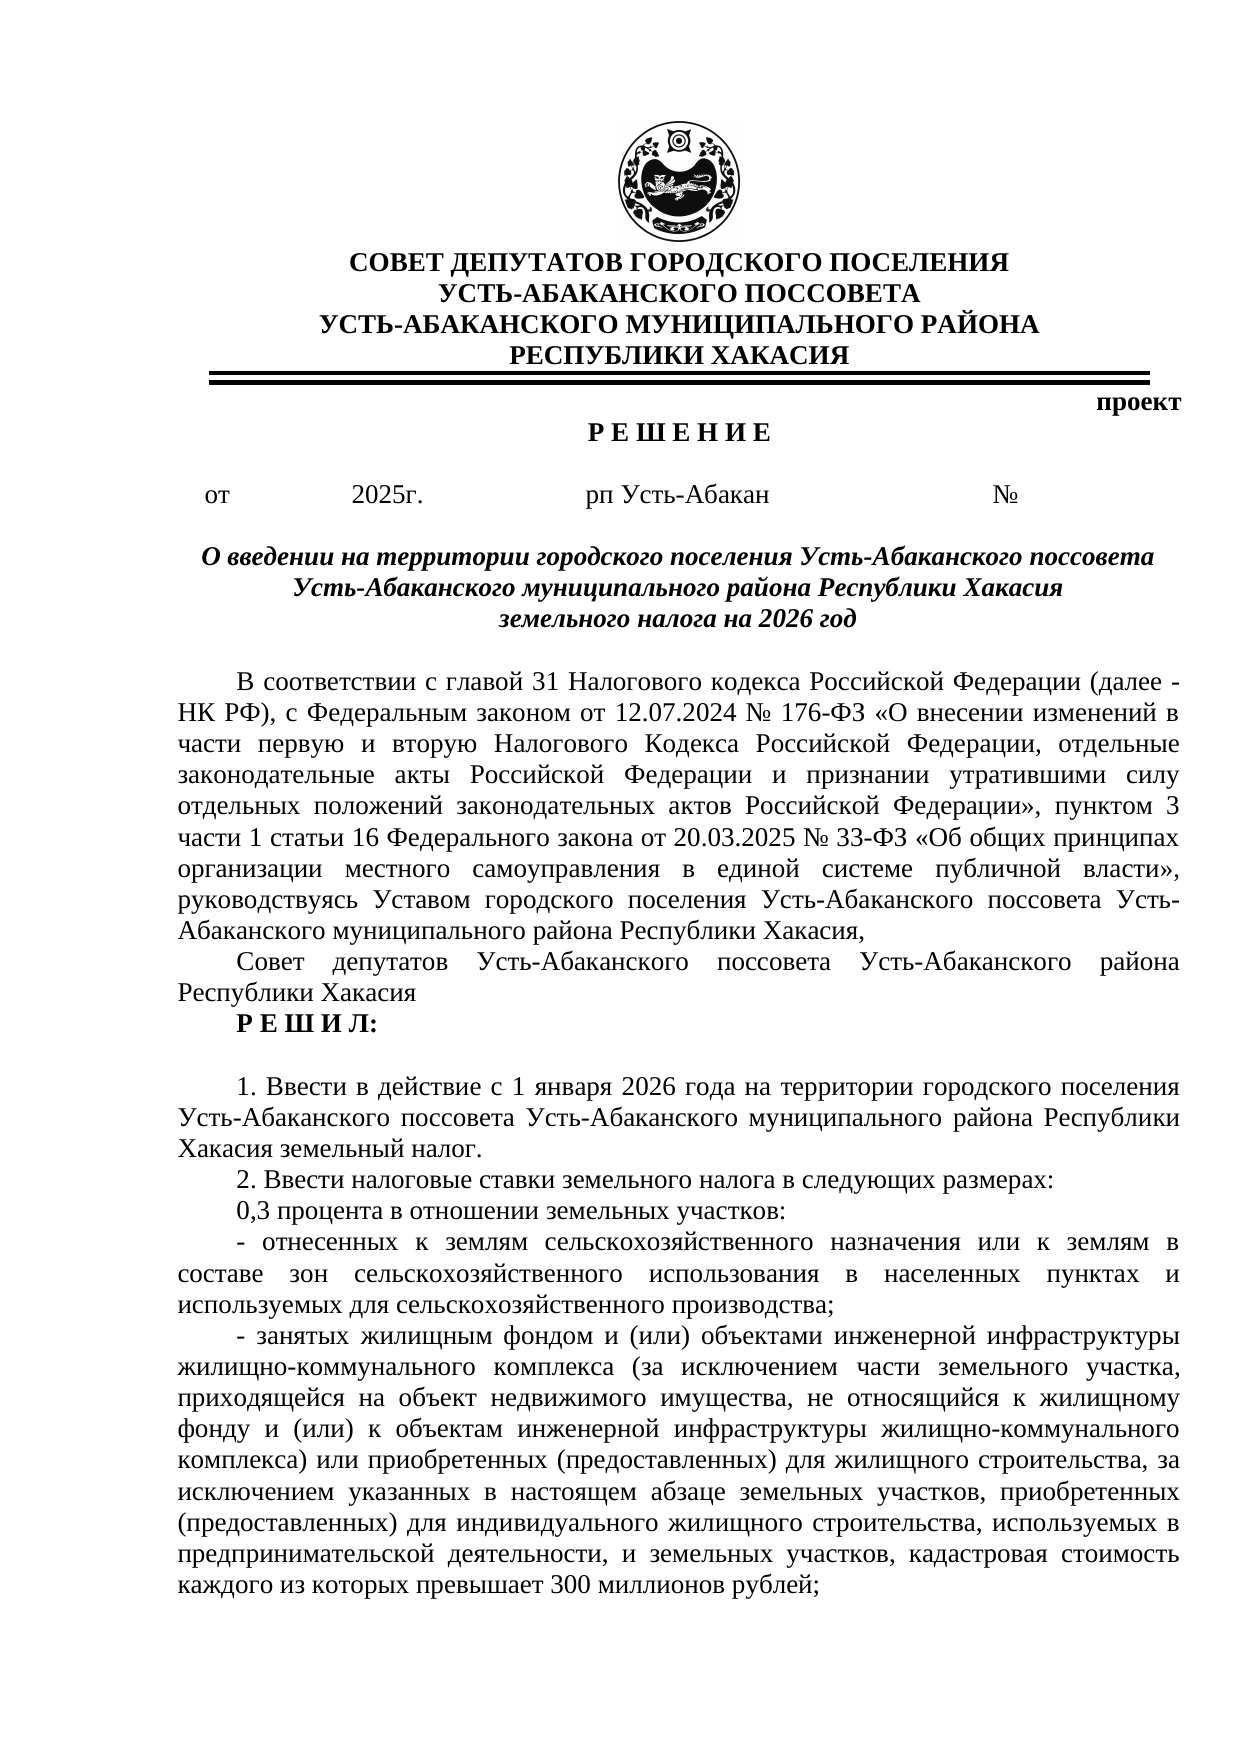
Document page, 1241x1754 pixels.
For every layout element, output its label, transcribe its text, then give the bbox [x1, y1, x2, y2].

picture [616, 118, 743, 245]
text Совет депутатов Усть-Абаканского поссовета Усть-Абаканского района Республики Хакасия [177, 945, 1181, 1007]
list - занятых жилищным фондом и (или) объектами инженерной инфраструктуры жилищно-коммунального комплекса (за исключением части земельного участка, приходящейся на объект недвижимого имущества, не относящийся к жилищному фонду и (или) к объектам инженерной инфраструктуры жилищно-коммунального комплекса) или приобретенных (предоставленных) для жилищного строительства, за исключением указанных в настоящем абзаце земельных участков, приобретенных (предоставленных) для индивидуального жилищного строительства, используемых в предпринимательской деятельности, и земельных участков, кадастровая стоимость каждого из которых превышает 300 миллионов рублей; [177, 1319, 1181, 1599]
text проект [177, 384, 1181, 416]
table_cell СОВЕТ ДЕПУТАТОВ ГОРОДСКОГО ПОСЕЛЕНИЯ УСТЬ-АБАКАНСКОГО ПОССОВЕТА УСТЬ-АБАКАНСКОГО МУНИЦИПАЛЬНОГО РАЙОНА РЕСПУБЛИКИ ХАКАСИЯ [209, 246, 1149, 371]
text 0,3 процента в отношении земельных участков: [177, 1194, 1181, 1226]
text 1. Ввести в действие с 1 января 2026 года на территории городского поселения Усть-Абаканского поссовета Усть-Абаканского муниципального района Республики Хакасия земельный налог. [177, 1070, 1181, 1163]
text О введении на территории городского поселения Усть-Абаканского поссовета Усть-Абаканского муниципального района Республики Хакасия [177, 540, 1181, 603]
text В соответствии с главой 31 Налогового кодекса Российской Федерации (далее - НК РФ), с Федеральным законом от 12.07.2024 № 176-ФЗ «О внесении изменений в части первую и вторую Налогового Кодекса Российской Федерации, отдельные законодательные акты Российской Федерации и признании утратившими силу отдельных положений законодательных актов Российской Федерации», пунктом 3 части 1 статьи 16 Федерального закона от 20.03.2025 № 33-ФЗ «Об общих принципах организации местного самоуправления в единой системе публичной власти», руководствуясь Уставом городского поселения Усть-Абаканского поссовета Усть-Абаканского муниципального района Республики Хакасия, [177, 665, 1181, 945]
text Р Е Ш Е Н И Е [177, 416, 1181, 447]
table_header [209, 118, 1149, 246]
text от 2025г. рп Усть-Абакан № [177, 478, 1181, 509]
text земельного налога на 2026 год [177, 603, 1181, 634]
text 2. Ввести налоговые ставки земельного налога в следующих размерах: [177, 1163, 1181, 1194]
list - отнесенных к землям сельскохозяйственного назначения или к землям в составе зон сельскохозяйственного использования в населенных пунктах и используемых для сельскохозяйственного производства; [177, 1226, 1181, 1319]
text Р Е Ш И Л: [177, 1007, 1181, 1039]
